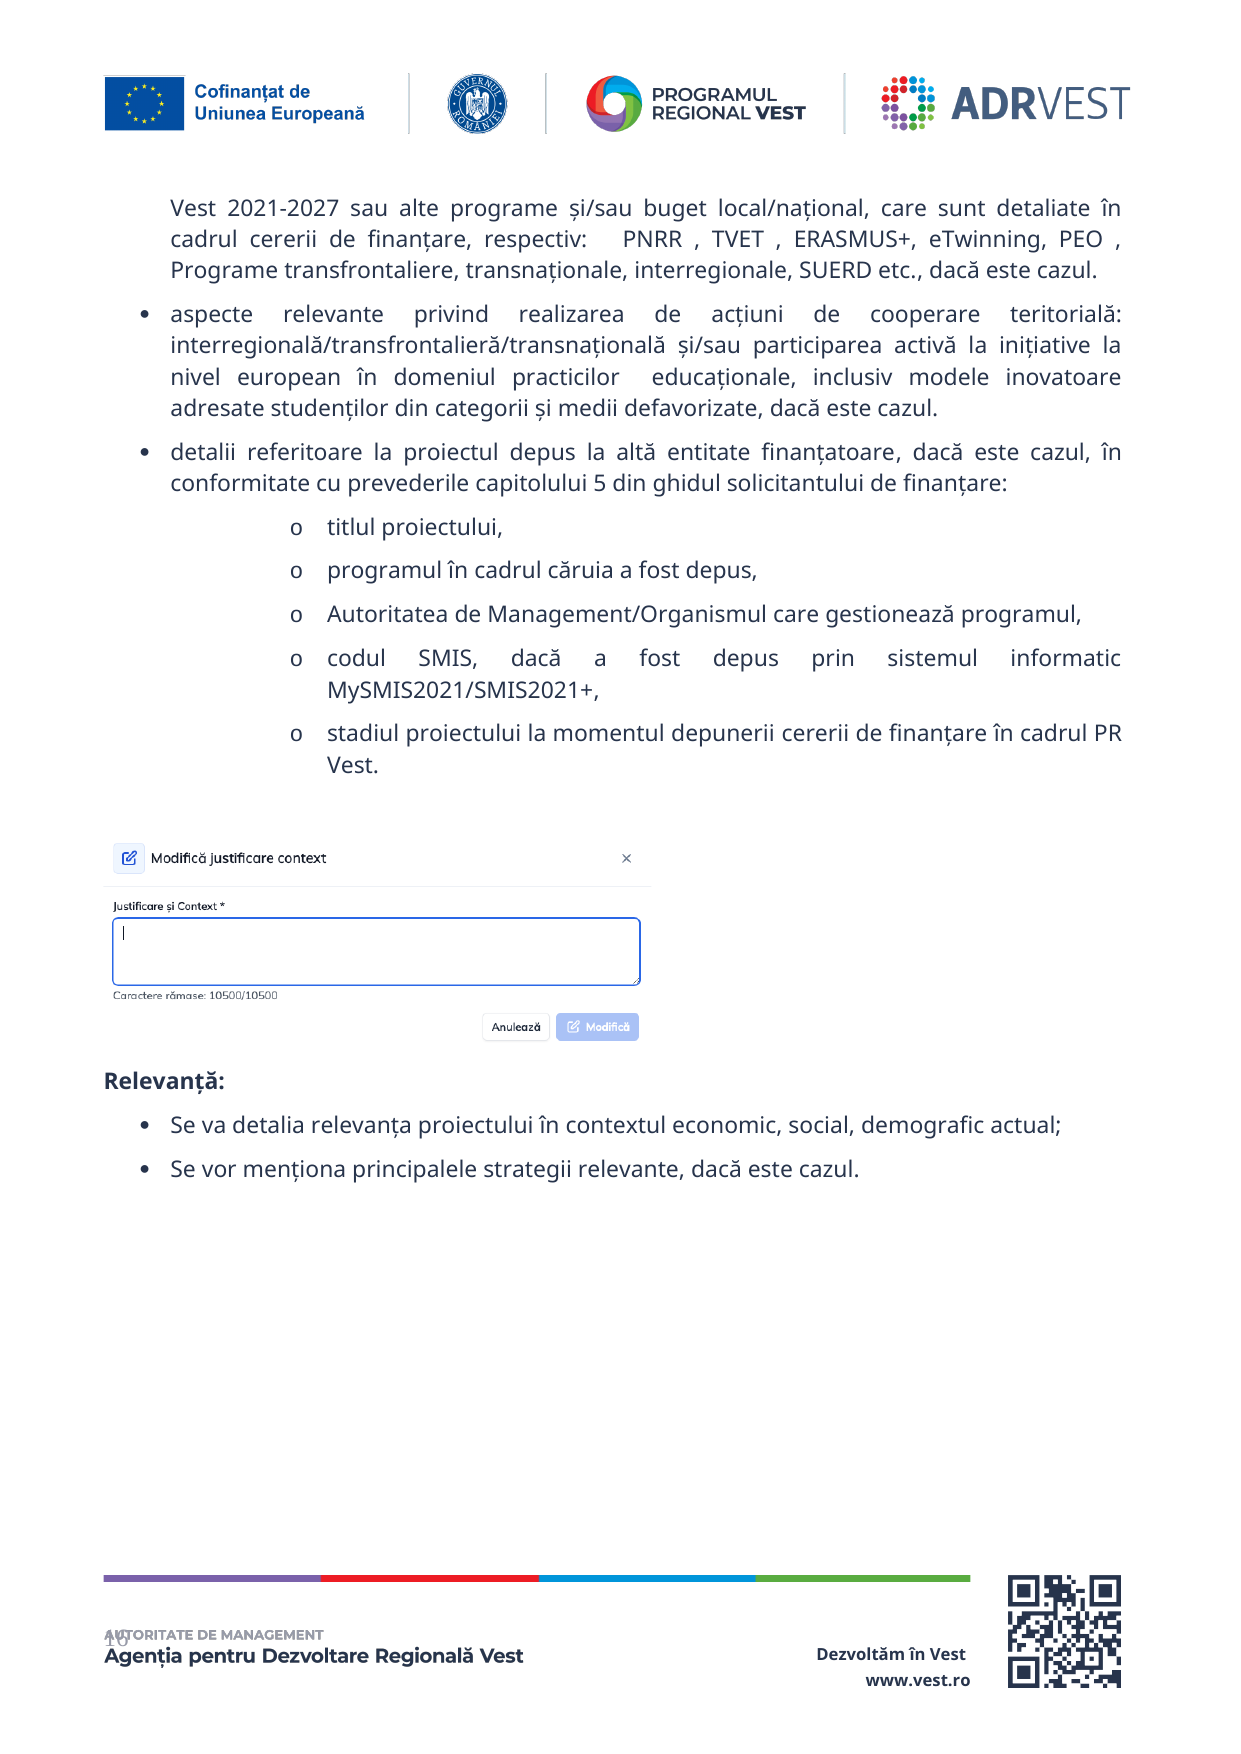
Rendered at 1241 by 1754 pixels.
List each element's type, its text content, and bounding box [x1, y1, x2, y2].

text Relevanță: [103, 1065, 1122, 1096]
list Autoritatea de Management/Organismul care gestionează programul, [289, 598, 1122, 630]
list Se va detalia relevanța proiectului în contextul economic, social, demografic actual; [141, 1109, 1122, 1140]
list Se vor menționa principalele strategii relevante, dacă este cazul. [141, 1153, 1122, 1184]
picture [103, 836, 652, 1053]
picture [999, 1566, 1130, 1697]
list titlul proiectului, [289, 511, 1122, 542]
list stadiul proiectului la momentul depunerii cererii de finanțare în cadrul PR Vest. [289, 717, 1122, 780]
list aspecte relevante privind realizarea de acțiuni de cooperare teritorială: interregională/transfrontalieră/transnațională și/sau participarea activă la inițiative la nivel european în domeniul practicilor educaționale, inclusiv modele inovatoare adresate studenților din categorii și medii defavorizate, dacă este cazul. [141, 298, 1122, 423]
list programul în cadrul căruia a fost depus, [289, 554, 1122, 586]
list codul SMIS, dacă a fost depus prin sistemul informatic MySMIS2021/SMIS2021+, [289, 642, 1122, 705]
list detalii referitoare la proiectul depus la altă entitate finanțatoare, dacă este cazul, în conformitate cu prevederile capitolului 5 din ghidul solicitantului de finanțare: [141, 436, 1122, 498]
picture [103, 73, 1131, 134]
